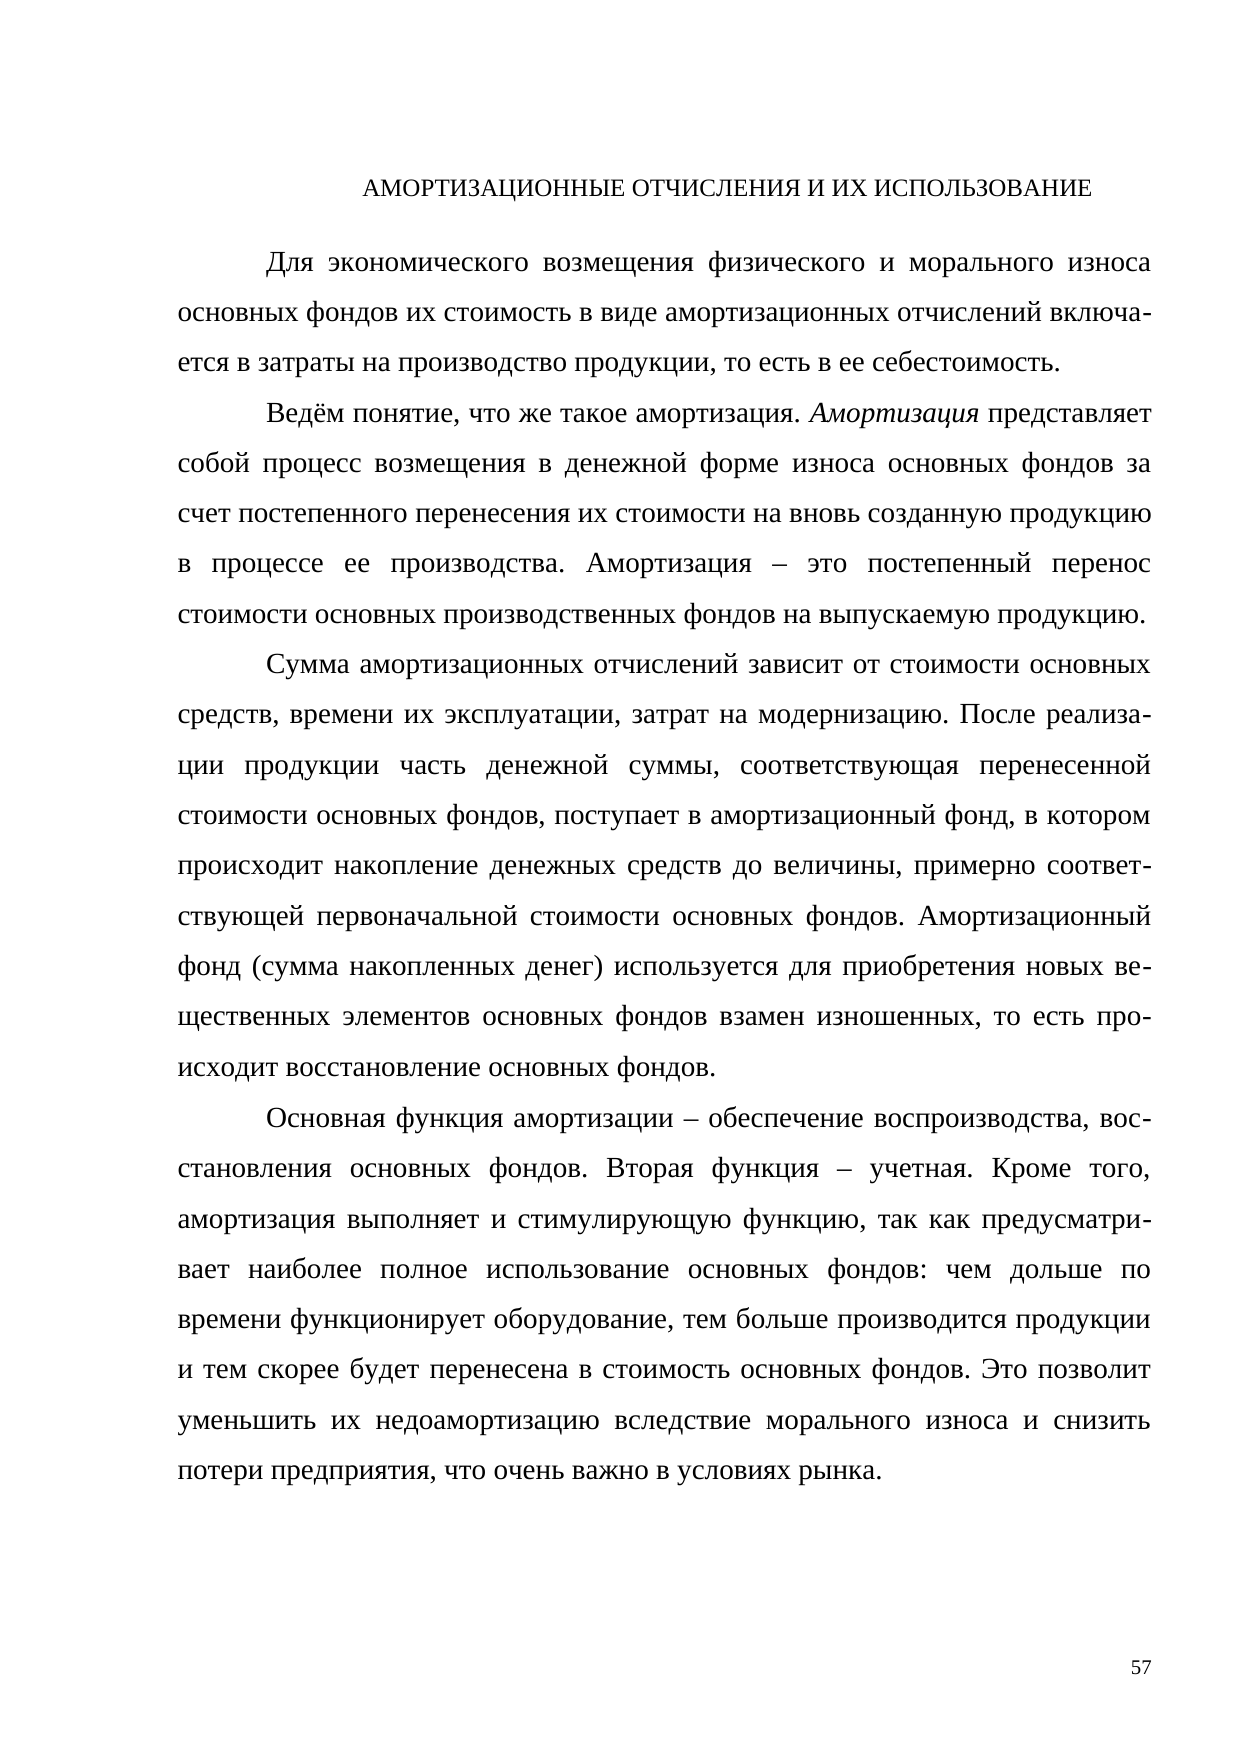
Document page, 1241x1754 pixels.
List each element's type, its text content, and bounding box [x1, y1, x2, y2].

text Основная функция амортизации – обеспечение воспроизводства, восстановления основных фондов. Вторая функция – учетная. Кроме того, амортизация выполняет и стимулирующую функцию, так как предусматривает наиболее полное использование основных фондов: чем дольше по времени функционирует оборудование, тем больше производится продукции и тем скорее будет перенесена в стоимость основных фондов. Это позволит уменьшить их недоамортизацию вследствие морального износа и снизить потери предприятия, что очень важно в условиях рынка. [177, 1100, 1152, 1486]
text Для экономического возмещения физического и морального износа основных фондов их стоимость в виде амортизационных отчислений включается в затраты на производство продукции, то есть в ее себестоимость. [177, 244, 1152, 378]
subtitle Амортизационные отчисления и их использование [303, 173, 1152, 201]
text Сумма амортизационных отчислений зависит от стоимости основных средств, времени их эксплуатации, затрат на модернизацию. После реализации продукции часть денежной суммы, соответствующая перенесенной стоимости основных фондов, поступает в амортизационный фонд, в котором происходит накопление денежных средств до величины, примерно соответствующей первоначальной стоимости основных фондов. Амортизационный фонд (сумма накопленных денег) используется для приобретения новых вещественных элементов основных фондов взамен изношенных, то есть происходит восстановление основных фондов. [177, 646, 1152, 1082]
text Ведём понятие, что же такое амортизация. Амортизация представляет собой процесс возмещения в денежной форме износа основных фондов за счет постепенного перенесения их стоимости на вновь созданную продукцию в процессе ее производства. Амортизация – это постепенный перенос стоимости основных производственных фондов на выпускаемую продукцию. [177, 395, 1152, 629]
